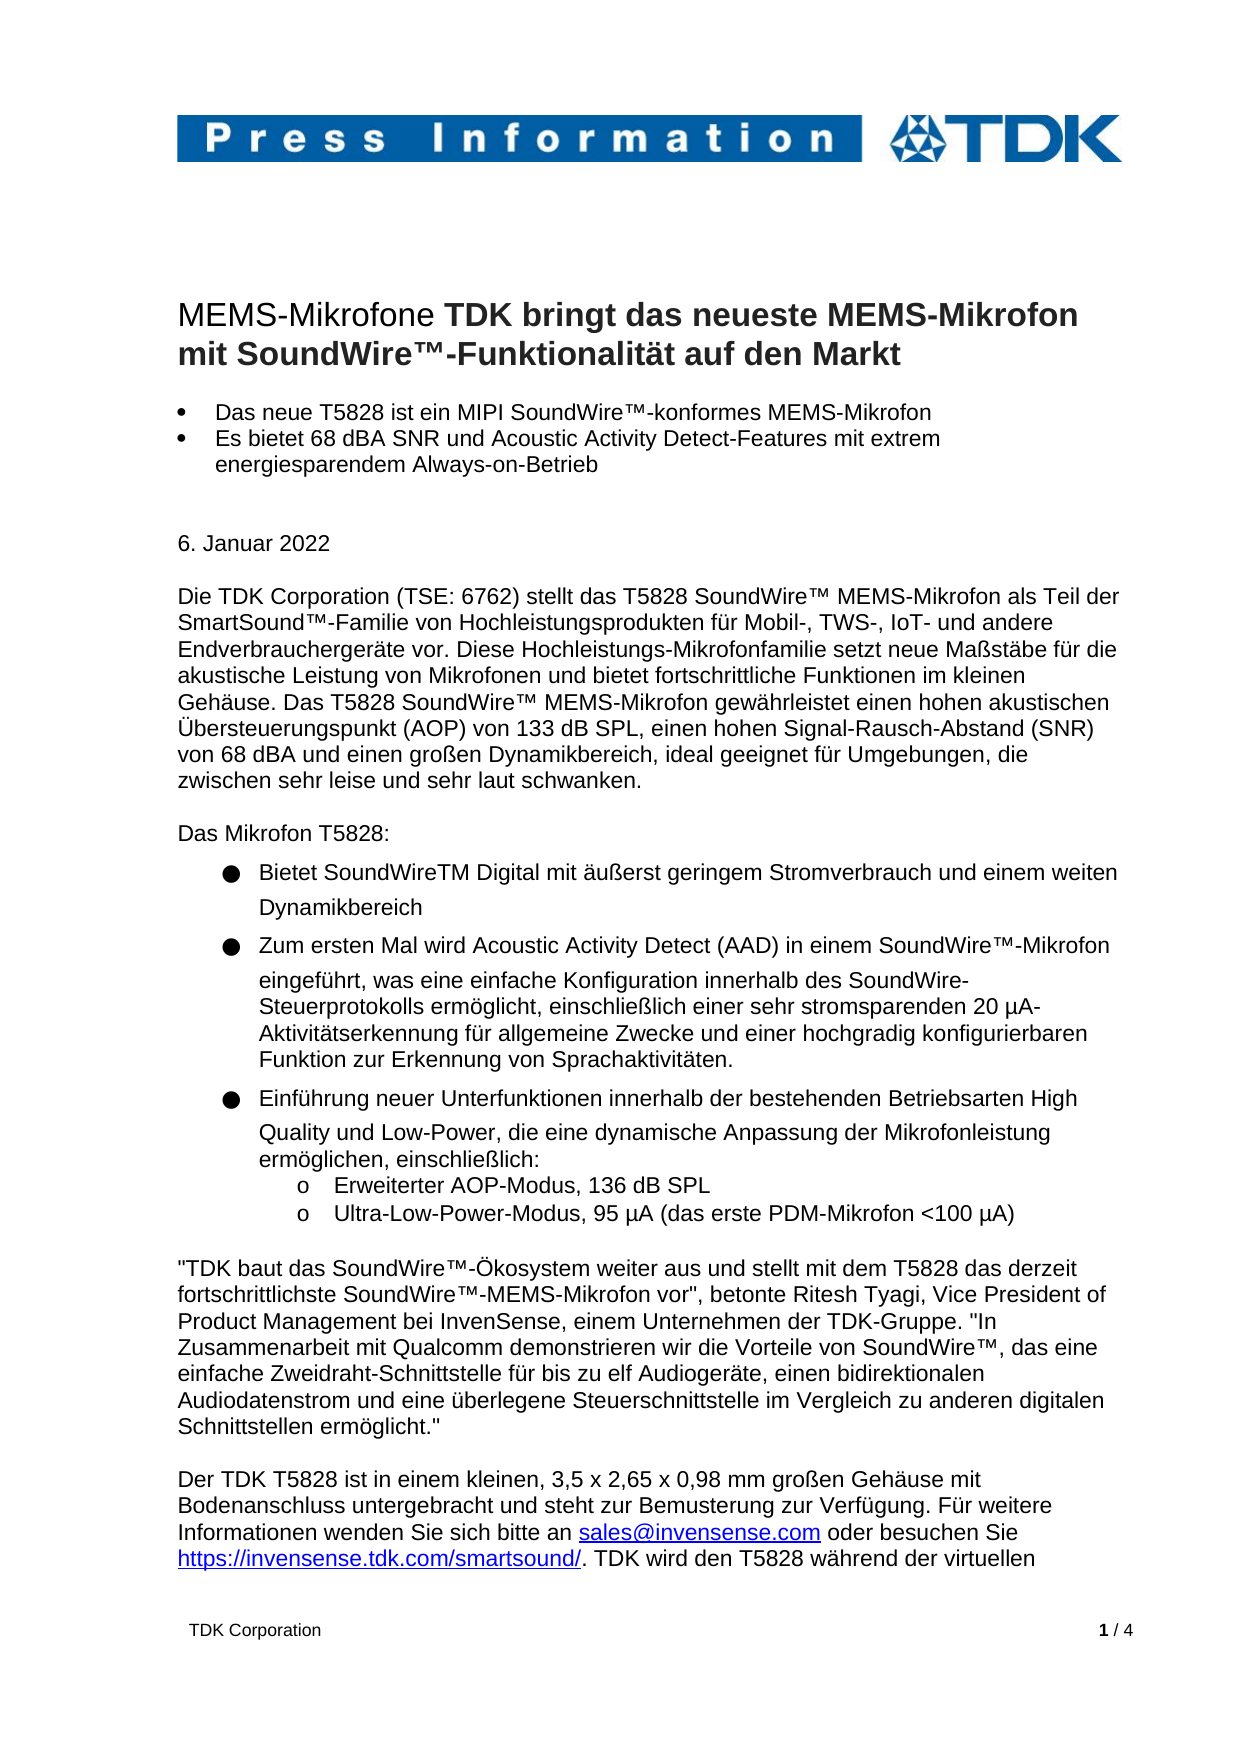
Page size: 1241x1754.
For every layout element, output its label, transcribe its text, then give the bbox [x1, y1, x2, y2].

list Ultra-Low-Power-Modus, 95 µA (das erste PDM-Mikrofon <100 µA) [296, 1200, 1122, 1229]
list Einführung neuer Unterfunktionen innerhalb der bestehenden Betriebsarten High Quality und Low-Power, die eine dynamische Anpassung der Mikrofonleistung ermöglichen, einschließlich: [221, 1072, 1122, 1172]
text Die TDK Corporation (TSE: 6762) stellt das T5828 SoundWire™ MEMS-Mikrofon als Teil der SmartSound™-Familie von Hochleistungsprodukten für Mobil-, TWS-, IoT- und andere Endverbrauchergeräte vor. Diese Hochleistungs-Mikrofonfamilie setzt neue Maßstäbe für die akustische Leistung von Mikrofonen und bietet fortschrittliche Funktionen im kleinen Gehäuse. Das T5828 SoundWire™ MEMS-Mikrofon gewährleistet einen hohen akustischen Übersteuerungspunkt (AOP) von 133 dB SPL, einen hohen Signal-Rausch-Abstand (SNR) von 68 dBA und einen großen Dynamikbereich, ideal geeignet für Umgebungen, die zwischen sehr leise und sehr laut schwanken. [177, 583, 1122, 794]
picture [177, 115, 1123, 162]
text "TDK baut das SoundWire™-Ökosystem weiter aus und stellt mit dem T5828 das derzeit fortschrittlichste SoundWire™-MEMS-Mikrofon vor", betonte Ritesh Tyagi, Vice President of Product Management bei InvenSense, einem Unternehmen der TDK-Gruppe. "In Zusammenarbeit mit Qualcomm demonstrieren wir die Vorteile von SoundWire™, das eine einfache Zweidraht-Schnittstelle für bis zu elf Audiogeräte, einen bidirektionalen Audiodatenstrom und eine überlegene Steuerschnittstelle im Vergleich zu anderen digitalen Schnittstellen ermöglicht." [177, 1255, 1122, 1439]
text MEMS-Mikrofone TDK bringt das neueste MEMS-Mikrofon mit SoundWire™-Funktionalität auf den Markt [901, 295, 1122, 372]
list Erweiterter AOP-Modus, 136 dB SPL [296, 1172, 1122, 1200]
text Das Mikrofon T5828: [177, 820, 1122, 847]
text 6. Januar 2022 [177, 530, 1122, 557]
text MEMS-Mikrofone TDK bringt das neueste MEMS-Mikrofon mit SoundWire™-Funktionalität auf den Markt [177, 295, 444, 334]
list Zum ersten Mal wird Acoustic Activity Detect (AAD) in einem SoundWire™-Mikrofon eingeführt, was eine einfache Konfiguration innerhalb des SoundWire-Steuerprotokolls ermöglicht, einschließlich einer sehr stromsparenden 20 µA-Aktivitätserkennung für allgemeine Zwecke und einer hochgradig konfigurierbaren Funktion zur Erkennung von Sprachaktivitäten. [221, 920, 1122, 1072]
list Das neue T5828 ist ein MIPI SoundWire™-konformes MEMS-Mikrofon [177, 398, 1122, 425]
list Es bietet 68 dBA SNR und Acoustic Activity Detect-Features mit extrem energiesparendem Always-on-Betrieb [177, 425, 1122, 478]
list Bietet SoundWireTM Digital mit äußerst geringem Stromverbrauch und einem weiten Dynamikbereich [221, 847, 1122, 920]
